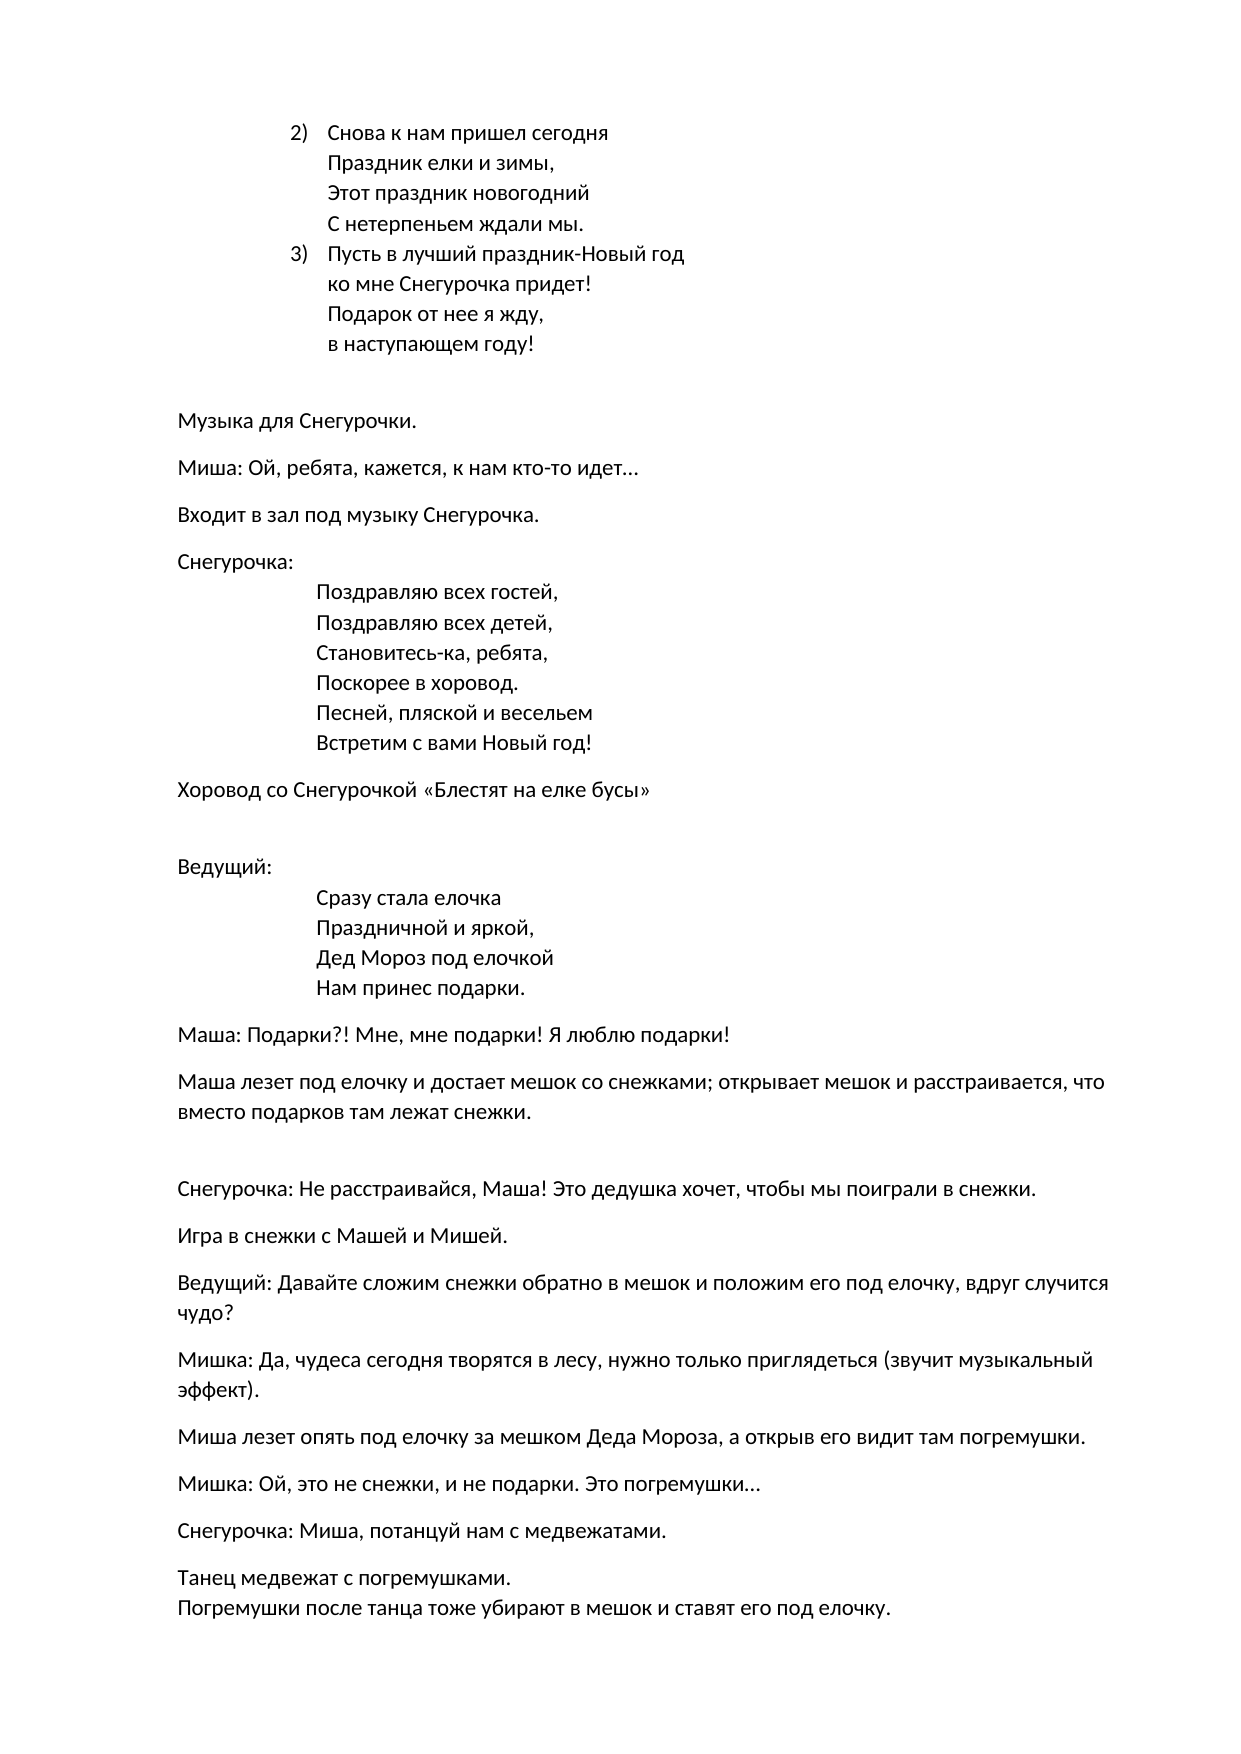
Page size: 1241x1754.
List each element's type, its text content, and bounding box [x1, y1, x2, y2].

list Снова к нам пришел сегодня Праздник елки и зимы, Этот праздник новогодний С нетерпеньем ждали мы. [290, 118, 1152, 237]
list Пусть в лучший праздник-Новый год ко мне Снегурочка придет! Подарок от нее я жду, в наступающем году! [290, 239, 1152, 358]
text Миша лезет опять под елочку за мешком Деда Мороза, а открыв его видит там погремушки. [177, 1422, 1152, 1450]
text Снегурочка: Поздравляю всех гостей, Поздравляю всех детей, Становитесь-ка, ребята, Поскорее в хоровод. Песней, пляской и весельем Встретим с вами Новый год! [177, 547, 1152, 757]
text Снегурочка: Миша, потанцуй нам с медвежатами. [177, 1516, 1152, 1544]
text Музыка для Снегурочки. [177, 407, 1152, 435]
text Снегурочка: Не расстраивайся, Маша! Это дедушка хочет, чтобы мы поиграли в снежки. [177, 1174, 1152, 1202]
text Входит в зал под музыку Снегурочка. [177, 500, 1152, 528]
text Игра в снежки с Машей и Мишей. [177, 1221, 1152, 1249]
text Хоровод со Снегурочкой «Блестят на елке бусы» [177, 775, 1152, 803]
text Танец медвежат с погремушками. Погремушки после танца тоже убирают в мешок и ставят его под елочку. [177, 1563, 1152, 1621]
text Ведущий: Давайте сложим снежки обратно в мешок и положим его под елочку, вдруг случится чудо? [177, 1268, 1152, 1326]
text Маша: Подарки?! Мне, мне подарки! Я люблю подарки! [177, 1020, 1152, 1048]
text Ведущий: Сразу стала елочка Праздничной и яркой, Дед Мороз под елочкой Нам принес подарки. [177, 822, 1152, 1001]
text Мишка: Да, чудеса сегодня творятся в лесу, нужно только приглядеться (звучит музыкальный эффект). [177, 1345, 1152, 1403]
text Маша лезет под елочку и достает мешок со снежками; открывает мешок и расстраивается, что вместо подарков там лежат снежки. [177, 1067, 1152, 1156]
text Миша: Ой, ребята, кажется, к нам кто-то идет… [177, 453, 1152, 482]
text Мишка: Ой, это не снежки, и не подарки. Это погремушки… [177, 1469, 1152, 1497]
